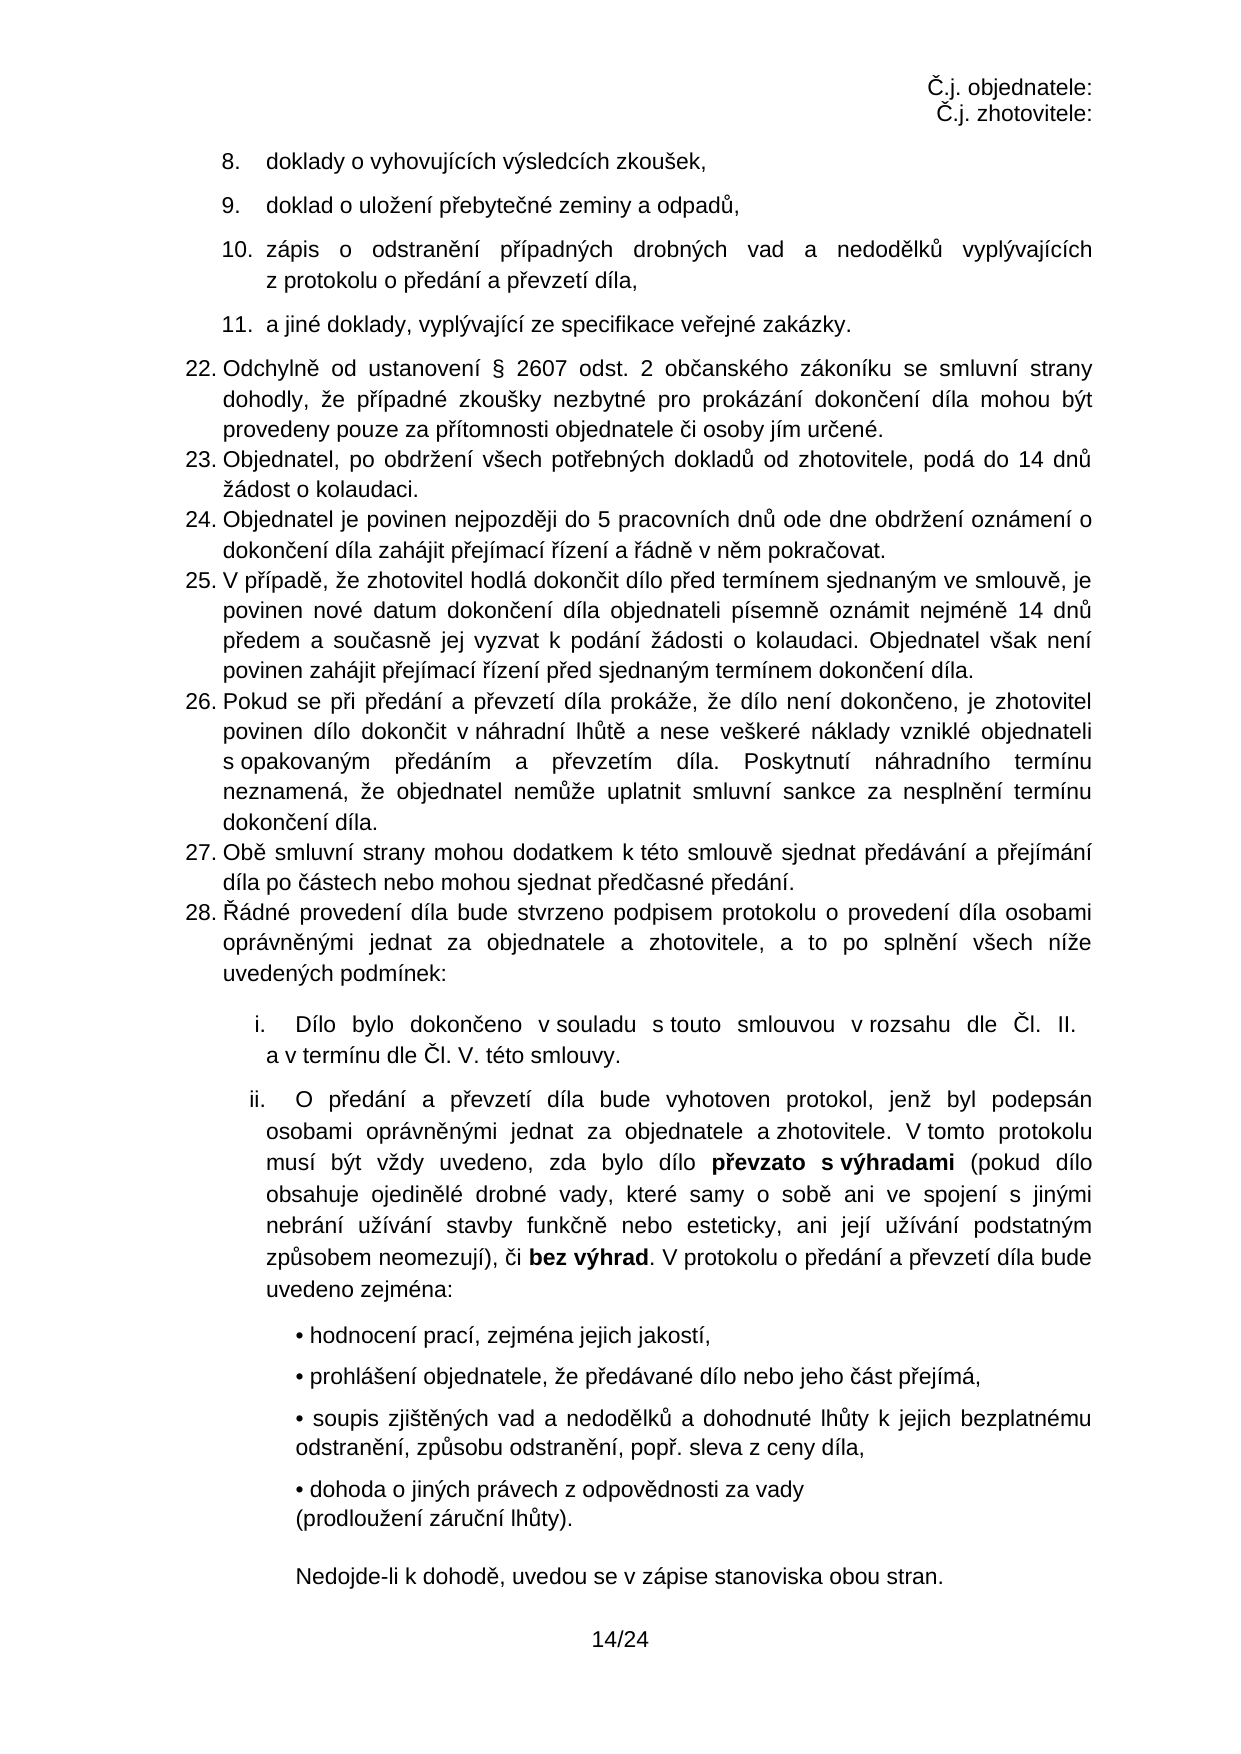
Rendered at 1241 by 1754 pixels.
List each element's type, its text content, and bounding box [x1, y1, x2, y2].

text • dohoda o jiných právech z odpovědnosti za vady [221, 1474, 1093, 1503]
list a jiné doklady, vyplývající ze specifikace veřejné zakázky. [221, 311, 1093, 338]
text Nedojde-li k dohodě, uvedou se v zápise stanoviska obou stran. [221, 1561, 1093, 1591]
list Řádné provedení díla bude stvrzeno podpisem protokolu o provedení díla osobami oprávněnými jednat za objednatele a zhotovitele, a to po splnění všech níže uvedených podmínek: [185, 899, 1093, 986]
text • soupis zjištěných vad a nedodělků a dohodnuté lhůty k jejich bezplatnému odstranění, způsobu odstranění, popř. sleva z ceny díla, [295, 1403, 1093, 1461]
text • hodnocení prací, zejména jejich jakostí, [221, 1320, 1093, 1349]
list zápis o odstranění případných drobných vad a nedodělků vyplývajících z protokolu o předání a převzetí díla, [221, 236, 1093, 294]
text • prohlášení objednatele, že předávané dílo nebo jeho část přejímá, [221, 1361, 1093, 1391]
list Objednatel je povinen nejpozději do 5 pracovních dnů ode dne obdržení oznámení o dokončení díla zahájit přejímací řízení a řádně v něm pokračovat. [185, 506, 1093, 563]
list Obě smluvní strany mohou dodatkem k této smlouvě sjednat předávání a přejímání díla po částech nebo mohou sjednat předčasné předání. [185, 839, 1093, 895]
list V případě, že zhotovitel hodlá dokončit dílo před termínem sjednaným ve smlouvě, je povinen nové datum dokončení díla objednateli písemně oznámit nejméně 14 dnů předem a současně jej vyzvat k podání žádosti o kolaudaci. Objednatel však není povinen zahájit přejímací řízení před sjednaným termínem dokončení díla. [185, 567, 1093, 684]
list Pokud se při předání a převzetí díla prokáže, že dílo není dokončeno, je zhotovitel povinen dílo dokončit v náhradní lhůtě a nese veškeré náklady vzniklé objednateli s opakovaným předáním a převzetím díla. Poskytnutí náhradního termínu neznamená, že objednatel nemůže uplatnit smluvní sankce za nesplnění termínu dokončení díla. [185, 688, 1093, 835]
list doklad o uložení přebytečné zeminy a odpadů, [221, 192, 1093, 218]
text (prodloužení záruční lhůty). [221, 1503, 1093, 1532]
list Dílo bylo dokončeno v souladu s touto smlouvou v rozsahu dle Čl. II. a v termínu dle Čl. V. této smlouvy. [266, 1011, 1093, 1068]
list doklady o vyhovujících výsledcích zkoušek, [221, 148, 1093, 174]
list Objednatel, po obdržení všech potřebných dokladů od zhotovitele, podá do 14 dnů žádost o kolaudaci. [185, 446, 1093, 503]
list O předání a převzetí díla bude vyhotoven protokol, jenž byl podepsán osobami oprávněnými jednat za objednatele a zhotovitele. V tomto protokolu musí být vždy uvedeno, zda bylo dílo převzato s výhradami (pokud dílo obsahuje ojedinělé drobné vady, které samy o sobě ani ve spojení s jinými nebrání užívání stavby funkčně nebo esteticky, ani její užívání podstatným způsobem neomezují), či bez výhrad. V protokolu o předání a převzetí díla bude uvedeno zejména: [266, 1086, 1093, 1302]
list Odchylně od ustanovení § 2607 odst. 2 občanského zákoníku se smluvní strany dohodly, že případné zkoušky nezbytné pro prokázání dokončení díla mohou být provedeny pouze za přítomnosti objednatele či osoby jím určené. [185, 355, 1093, 442]
